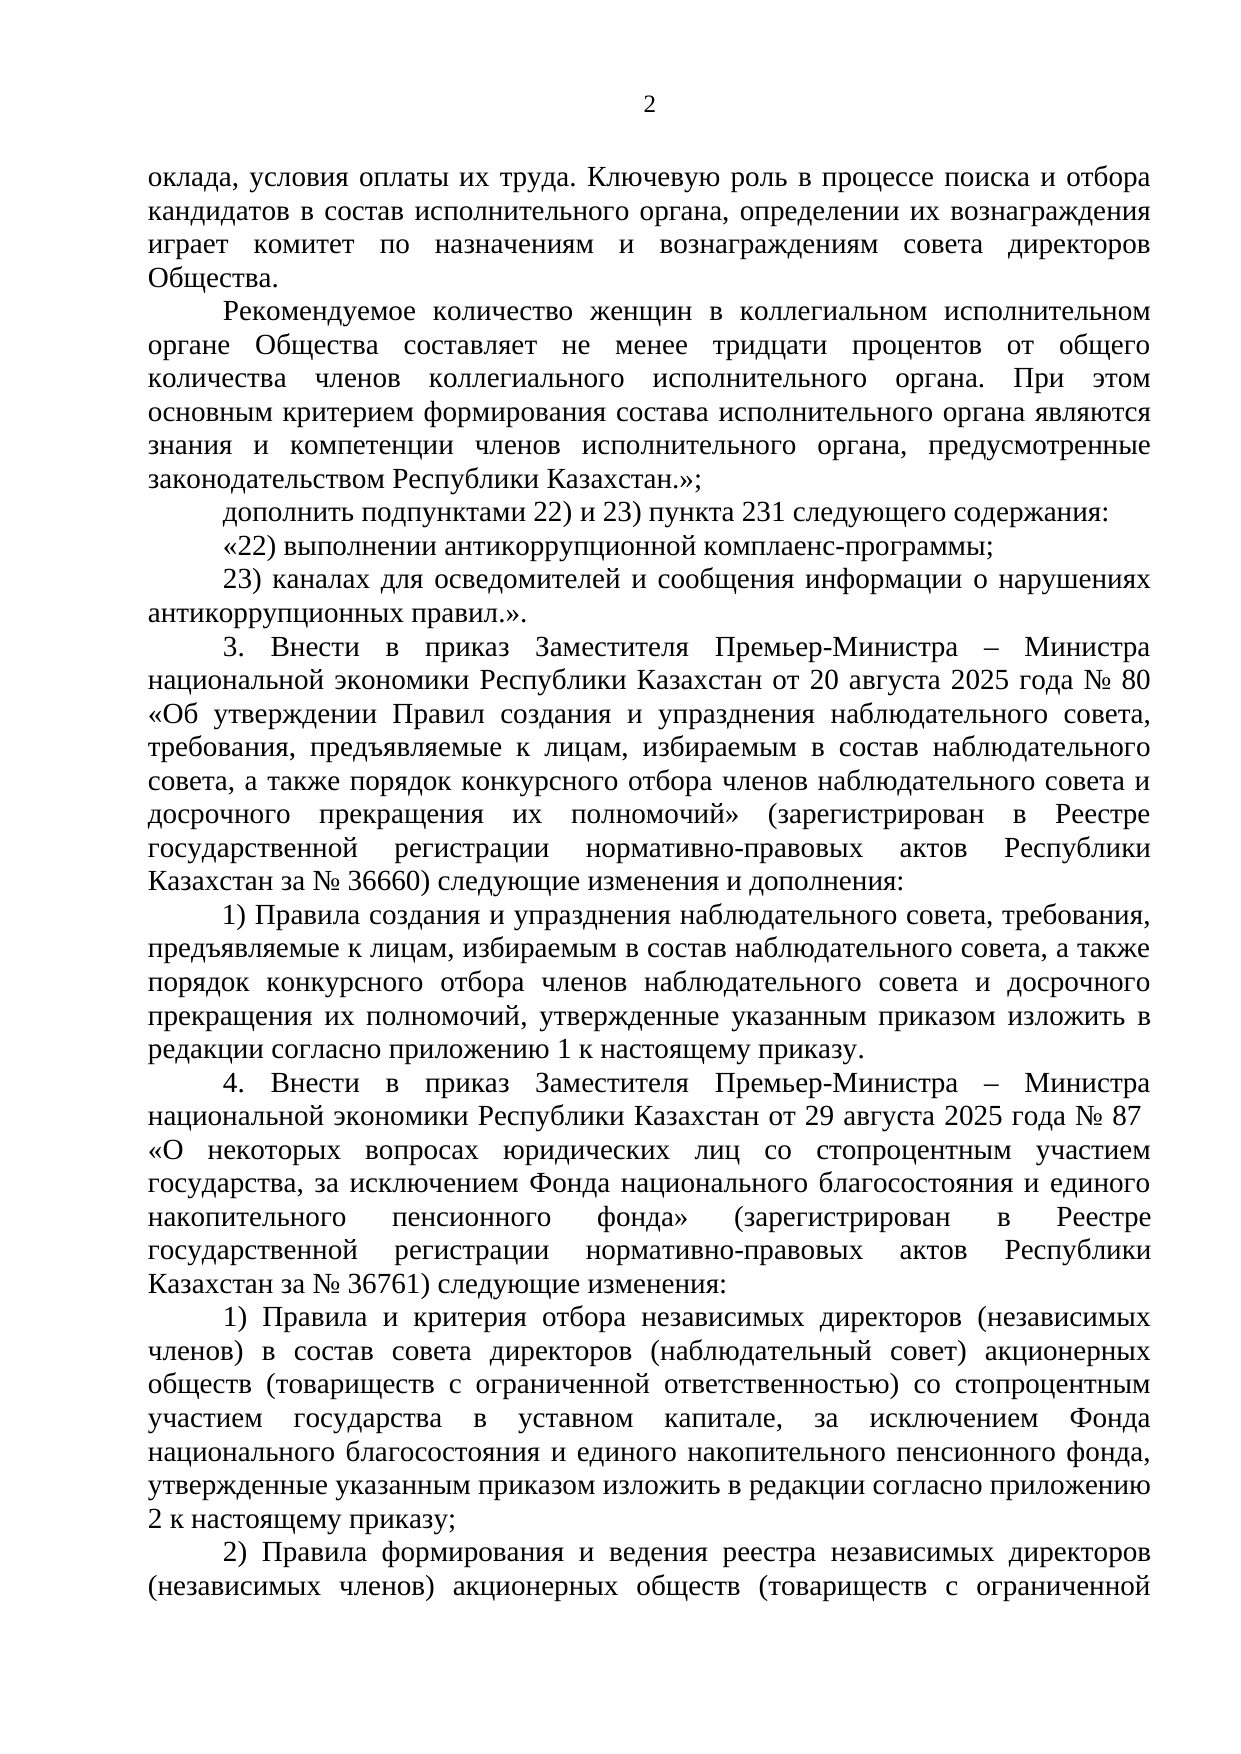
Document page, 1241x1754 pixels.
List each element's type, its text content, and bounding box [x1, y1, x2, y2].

text 4. Внести в приказ Заместителя Премьер-Министра – Министра национальной экономики Республики Казахстан от 29 августа 2025 года № 87 «О некоторых вопросах юридических лиц со стопроцентным участием государства, за исключением Фонда национального благосостояния и единого накопительного пенсионного фонда» (зарегистрирован в Реестре государственной регистрации нормативно-правовых актов Республики Казахстан за № 36761) следующие изменения: [148, 1065, 1152, 1299]
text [148, 1534, 1152, 1601]
text 23) каналах для осведомителей и сообщения информации о нарушениях антикоррупционных правил.». [148, 562, 1152, 629]
text Рекомендуемое количество женщин в коллегиальном исполнительном органе Общества составляет не менее тридцати процентов от общего количества членов коллегиального исполнительного органа. При этом основным критерием формирования состава исполнительного органа являются знания и компетенции членов исполнительного органа, предусмотренные законодательством Республики Казахстан.»; [148, 293, 1152, 494]
text дополнить подпунктами 22) и 23) пункта 231 следующего содержания: [148, 494, 1152, 528]
text 1) Правила и критерия отбора независимых директоров (независимых членов) в состав совета директоров (наблюдательный совет) акционерных обществ (товариществ с ограниченной ответственностью) со стопроцентным участием государства в уставном капитале, за исключением Фонда национального благосостояния и единого накопительного пенсионного фонда, утвержденные указанным приказом изложить в редакции согласно приложению 2 к настоящему приказу; [148, 1299, 1152, 1534]
text 3. Внести в приказ Заместителя Премьер-Министра – Министра национальной экономики Республики Казахстан от 20 августа 2025 года № 80 «Об утверждении Правил создания и упразднения наблюдательного совета, требования, предъявляемые к лицам, избираемым в состав наблюдательного совета, а также порядок конкурсного отбора членов наблюдательного совета и досрочного прекращения их полномочий» (зарегистрирован в Реестре государственной регистрации нормативно-правовых актов Республики Казахстан за № 36660) следующие изменения и дополнения: [148, 629, 1152, 897]
text «22) выполнении антикоррупционной комплаенс-программы; [148, 528, 1152, 562]
text 1) Правила создания и упразднения наблюдательного совета, требования, предъявляемые к лицам, избираемым в состав наблюдательного совета, а также порядок конкурсного отбора членов наблюдательного совета и досрочного прекращения их полномочий, утвержденные указанным приказом изложить в редакции согласно приложению 1 к настоящему приказу. [148, 897, 1152, 1065]
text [148, 159, 1152, 293]
